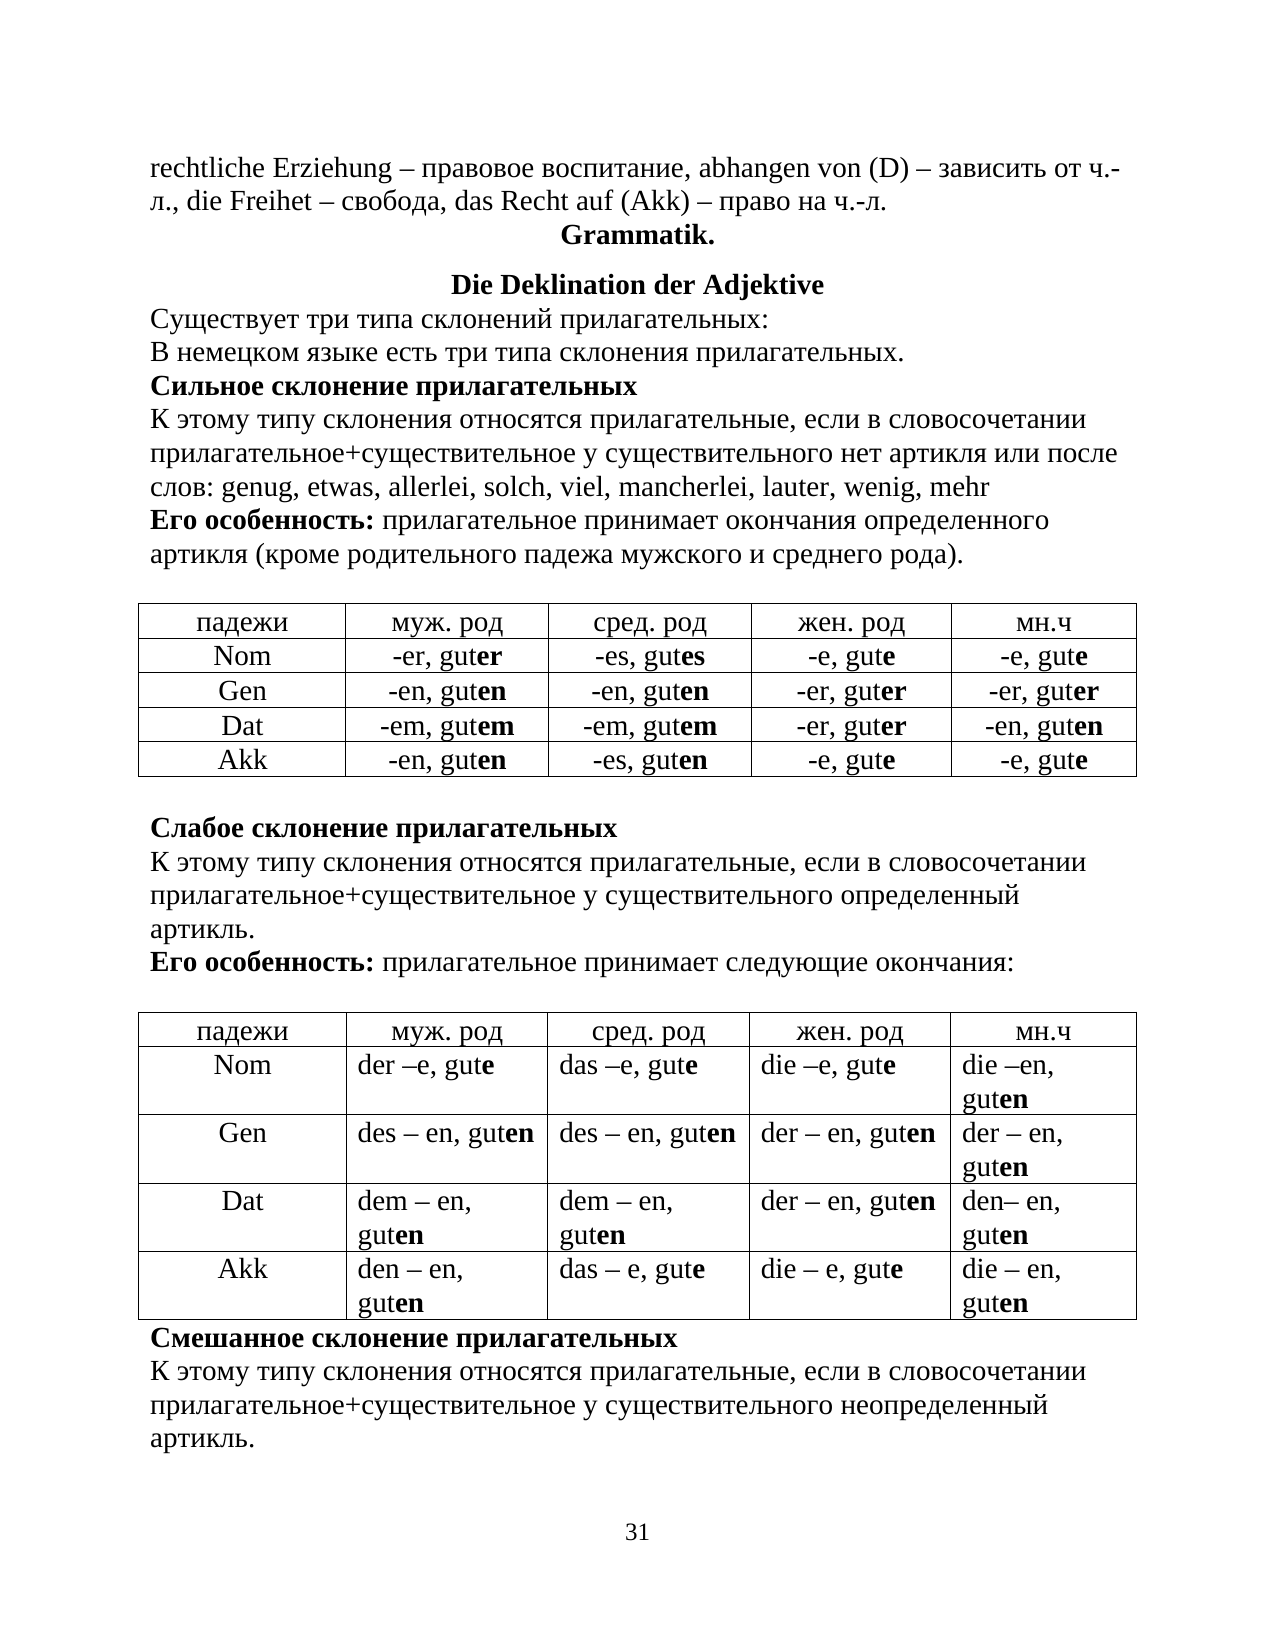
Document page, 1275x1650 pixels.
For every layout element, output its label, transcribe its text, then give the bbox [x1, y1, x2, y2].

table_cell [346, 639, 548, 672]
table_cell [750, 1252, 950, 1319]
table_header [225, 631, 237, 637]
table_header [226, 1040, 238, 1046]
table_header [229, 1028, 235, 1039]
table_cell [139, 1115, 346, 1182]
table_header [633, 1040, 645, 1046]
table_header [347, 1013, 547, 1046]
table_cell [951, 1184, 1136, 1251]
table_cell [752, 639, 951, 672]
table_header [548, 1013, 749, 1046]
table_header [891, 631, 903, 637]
text В немецком языке есть три типа склонения прилагательных. [150, 334, 1125, 368]
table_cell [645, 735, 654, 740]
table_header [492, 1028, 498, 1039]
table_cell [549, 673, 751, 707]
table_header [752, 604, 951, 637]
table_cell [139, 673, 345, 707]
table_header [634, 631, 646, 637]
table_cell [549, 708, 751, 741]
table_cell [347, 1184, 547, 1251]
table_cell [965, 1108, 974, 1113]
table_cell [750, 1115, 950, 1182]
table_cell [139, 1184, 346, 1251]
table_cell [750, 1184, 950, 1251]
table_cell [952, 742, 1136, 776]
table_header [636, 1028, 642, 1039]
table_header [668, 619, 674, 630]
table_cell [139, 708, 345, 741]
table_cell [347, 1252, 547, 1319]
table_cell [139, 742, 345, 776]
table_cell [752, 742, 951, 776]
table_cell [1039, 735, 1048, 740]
text Смешанное склонение прилагательных [150, 1320, 1125, 1353]
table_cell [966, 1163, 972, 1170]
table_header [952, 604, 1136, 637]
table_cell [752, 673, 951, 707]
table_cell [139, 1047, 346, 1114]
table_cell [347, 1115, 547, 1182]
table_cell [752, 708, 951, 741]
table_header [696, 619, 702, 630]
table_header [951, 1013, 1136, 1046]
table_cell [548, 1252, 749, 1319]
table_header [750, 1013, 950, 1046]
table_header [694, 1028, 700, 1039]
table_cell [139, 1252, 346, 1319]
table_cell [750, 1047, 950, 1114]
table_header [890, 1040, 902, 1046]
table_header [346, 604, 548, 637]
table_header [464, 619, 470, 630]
text Сильное склонение прилагательных [150, 368, 1125, 402]
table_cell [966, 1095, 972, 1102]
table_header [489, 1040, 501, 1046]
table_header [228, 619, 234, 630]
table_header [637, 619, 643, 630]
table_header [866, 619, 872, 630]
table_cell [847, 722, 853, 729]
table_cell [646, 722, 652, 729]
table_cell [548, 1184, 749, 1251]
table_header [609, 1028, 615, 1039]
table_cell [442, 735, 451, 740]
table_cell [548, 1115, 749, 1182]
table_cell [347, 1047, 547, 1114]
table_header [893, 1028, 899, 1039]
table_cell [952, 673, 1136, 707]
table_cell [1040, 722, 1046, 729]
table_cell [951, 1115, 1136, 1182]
text Die Deklination der Adjektive [150, 267, 1125, 301]
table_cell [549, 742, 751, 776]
text Его особенность: прилагательное принимает следующие окончания: [150, 944, 1125, 978]
text К этому типу склонения относятся прилагательные, если в словосочетании прилагательное+существительное у существительного неопределенный артикль. [150, 1353, 1125, 1454]
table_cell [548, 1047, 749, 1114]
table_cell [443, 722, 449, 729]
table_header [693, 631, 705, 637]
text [150, 150, 1125, 217]
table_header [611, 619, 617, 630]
text Grammatik. [150, 217, 1125, 251]
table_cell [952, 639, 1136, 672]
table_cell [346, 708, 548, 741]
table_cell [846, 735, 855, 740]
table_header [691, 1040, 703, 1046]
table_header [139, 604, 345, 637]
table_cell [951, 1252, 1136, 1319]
text Слабое склонение прилагательных [150, 810, 1125, 844]
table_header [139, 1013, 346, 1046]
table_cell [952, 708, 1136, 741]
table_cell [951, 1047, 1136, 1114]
text Его особенность: прилагательное принимает окончания определенного артикля (кроме родительного падежа мужского и среднего рода). [150, 502, 1125, 569]
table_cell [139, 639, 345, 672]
text К этому типу склонения относятся прилагательные, если в словосочетании прилагательное+существительное у существительного нет артикля или после слов: genug, etwas, allerlei, solch, viel, mancherlei, lauter, wenig, mehr [150, 402, 1125, 502]
text К этому типу склонения относятся прилагательные, если в словосочетании прилагательное+существительное у существительного определенный артикль. [150, 844, 1125, 944]
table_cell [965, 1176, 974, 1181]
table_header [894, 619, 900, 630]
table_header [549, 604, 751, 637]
text Существует три типа склонений прилагательных: [150, 301, 1125, 334]
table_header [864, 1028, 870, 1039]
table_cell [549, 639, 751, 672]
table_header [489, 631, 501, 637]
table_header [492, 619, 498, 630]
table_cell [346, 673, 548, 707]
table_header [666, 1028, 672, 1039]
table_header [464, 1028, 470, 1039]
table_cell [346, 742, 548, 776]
